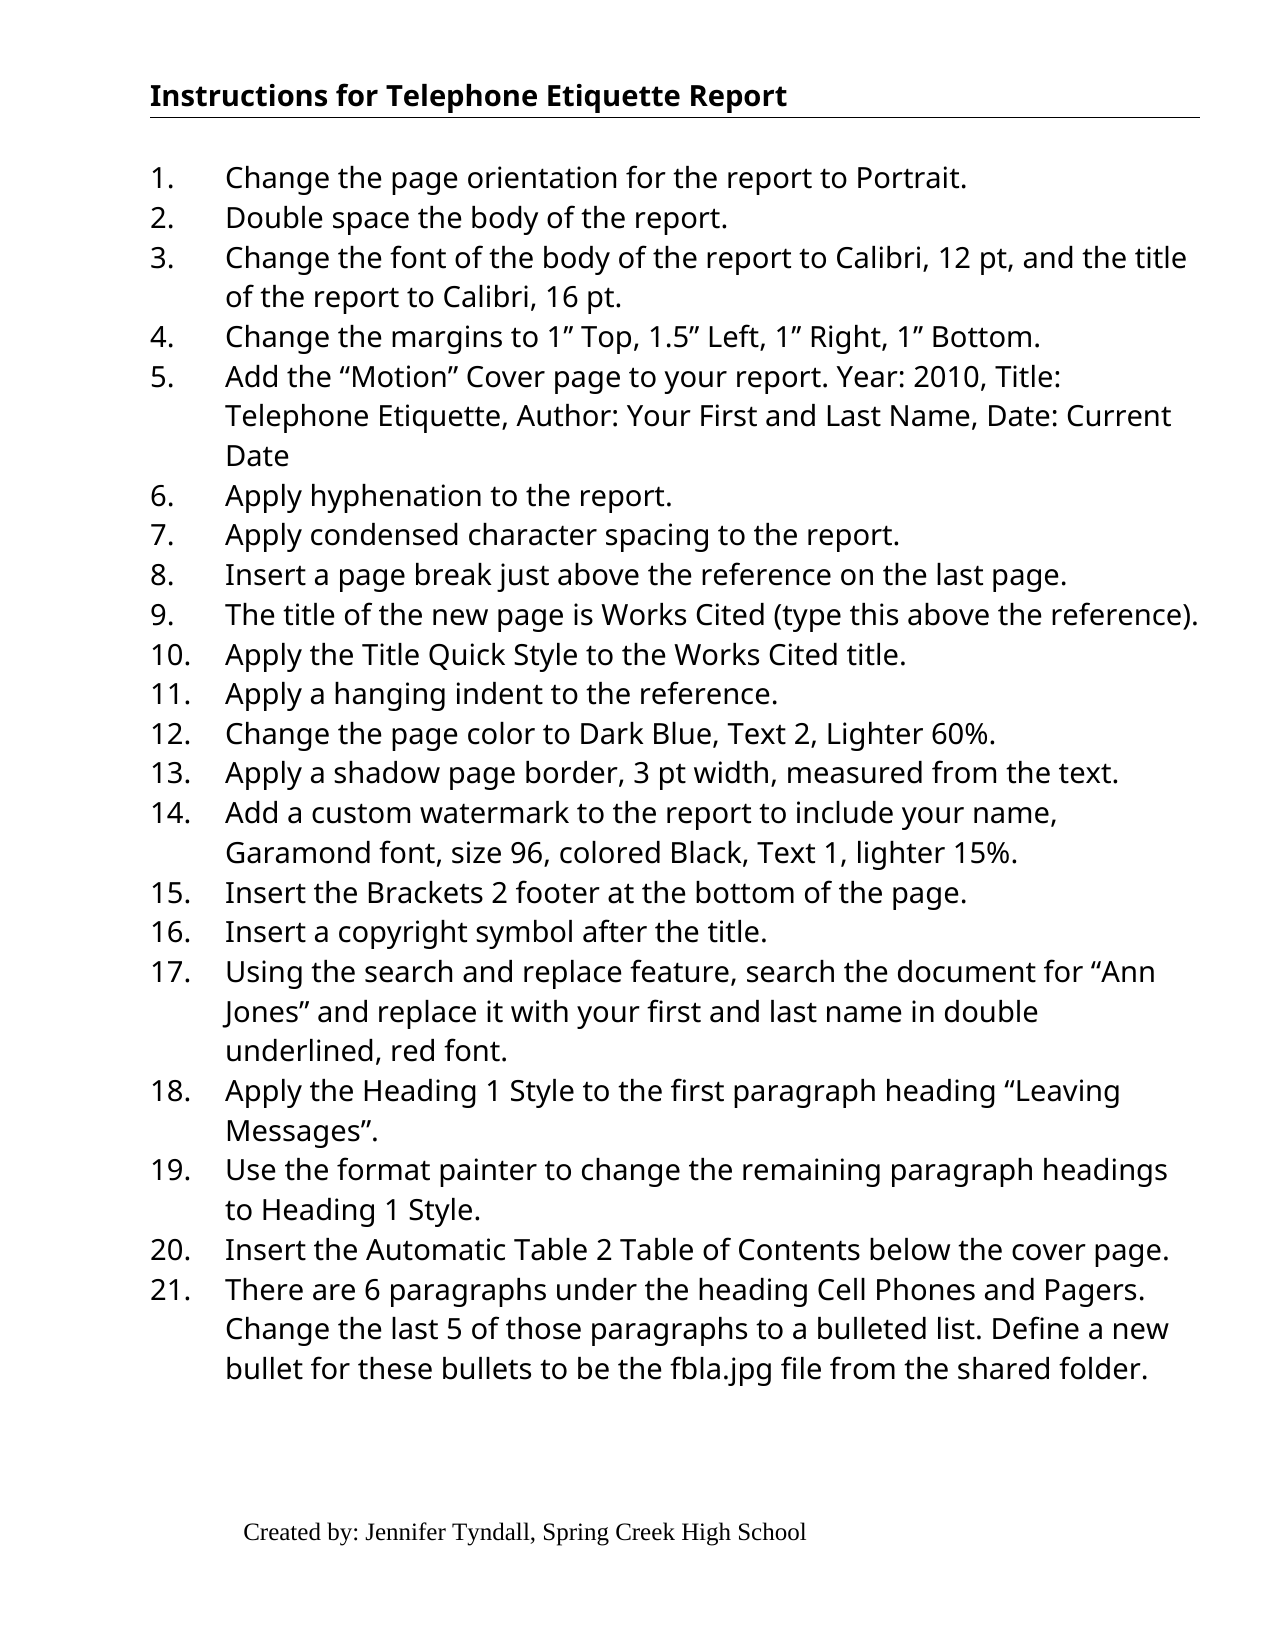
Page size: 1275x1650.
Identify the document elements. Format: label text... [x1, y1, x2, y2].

list Insert a page break just above the reference on the last page. [150, 554, 1200, 594]
list Add a custom watermark to the report to include your name, Garamond font, size 96, colored Black, Text 1, lighter 15%. [150, 792, 1200, 872]
list Insert the Automatic Table 2 Table of Contents below the cover page. [150, 1229, 1200, 1269]
list Change the margins to 1’’ Top, 1.5’’ Left, 1’’ Right, 1’’ Bottom. [150, 316, 1200, 356]
list Apply condensed character spacing to the report. [150, 515, 1200, 554]
list Double space the body of the report. [150, 197, 1200, 237]
list Apply hyphenation to the report. [150, 475, 1200, 515]
list Using the search and replace feature, search the document for “Ann Jones” and replace it with your first and last name in double underlined, red font. [150, 951, 1200, 1070]
list Insert the Brackets 2 footer at the bottom of the page. [150, 872, 1200, 912]
list Apply the Title Quick Style to the Works Cited title. [150, 634, 1200, 673]
list There are 6 paragraphs under the heading Cell Phones and Pagers. Change the last 5 of those paragraphs to a bulleted list. Define a new bullet for these bullets to be the fbla.jpg file from the shared folder. [150, 1269, 1200, 1388]
list Apply the Heading 1 Style to the first paragraph heading “Leaving Messages”. [150, 1070, 1200, 1150]
list Add the “Motion” Cover page to your report. Year: 2010, Title: Telephone Etiquette, Author: Your First and Last Name, Date: Current Date [150, 356, 1200, 475]
list Change the page orientation for the report to Portrait. [150, 157, 1200, 197]
list Change the page color to Dark Blue, Text 2, Lighter 60%. [150, 713, 1200, 753]
list Insert a copyright symbol after the title. [150, 912, 1200, 951]
list The title of the new page is Works Cited (type this above the reference). [150, 594, 1200, 634]
list Change the font of the body of the report to Calibri, 12 pt, and the title of the report to Calibri, 16 pt. [150, 237, 1200, 316]
text Instructions for Telephone Etiquette Report [150, 75, 1200, 117]
list Apply a hanging indent to the reference. [150, 673, 1200, 713]
list Apply a shadow page border, 3 pt width, measured from the text. [150, 753, 1200, 792]
list Use the format painter to change the remaining paragraph headings to Heading 1 Style. [150, 1150, 1200, 1229]
